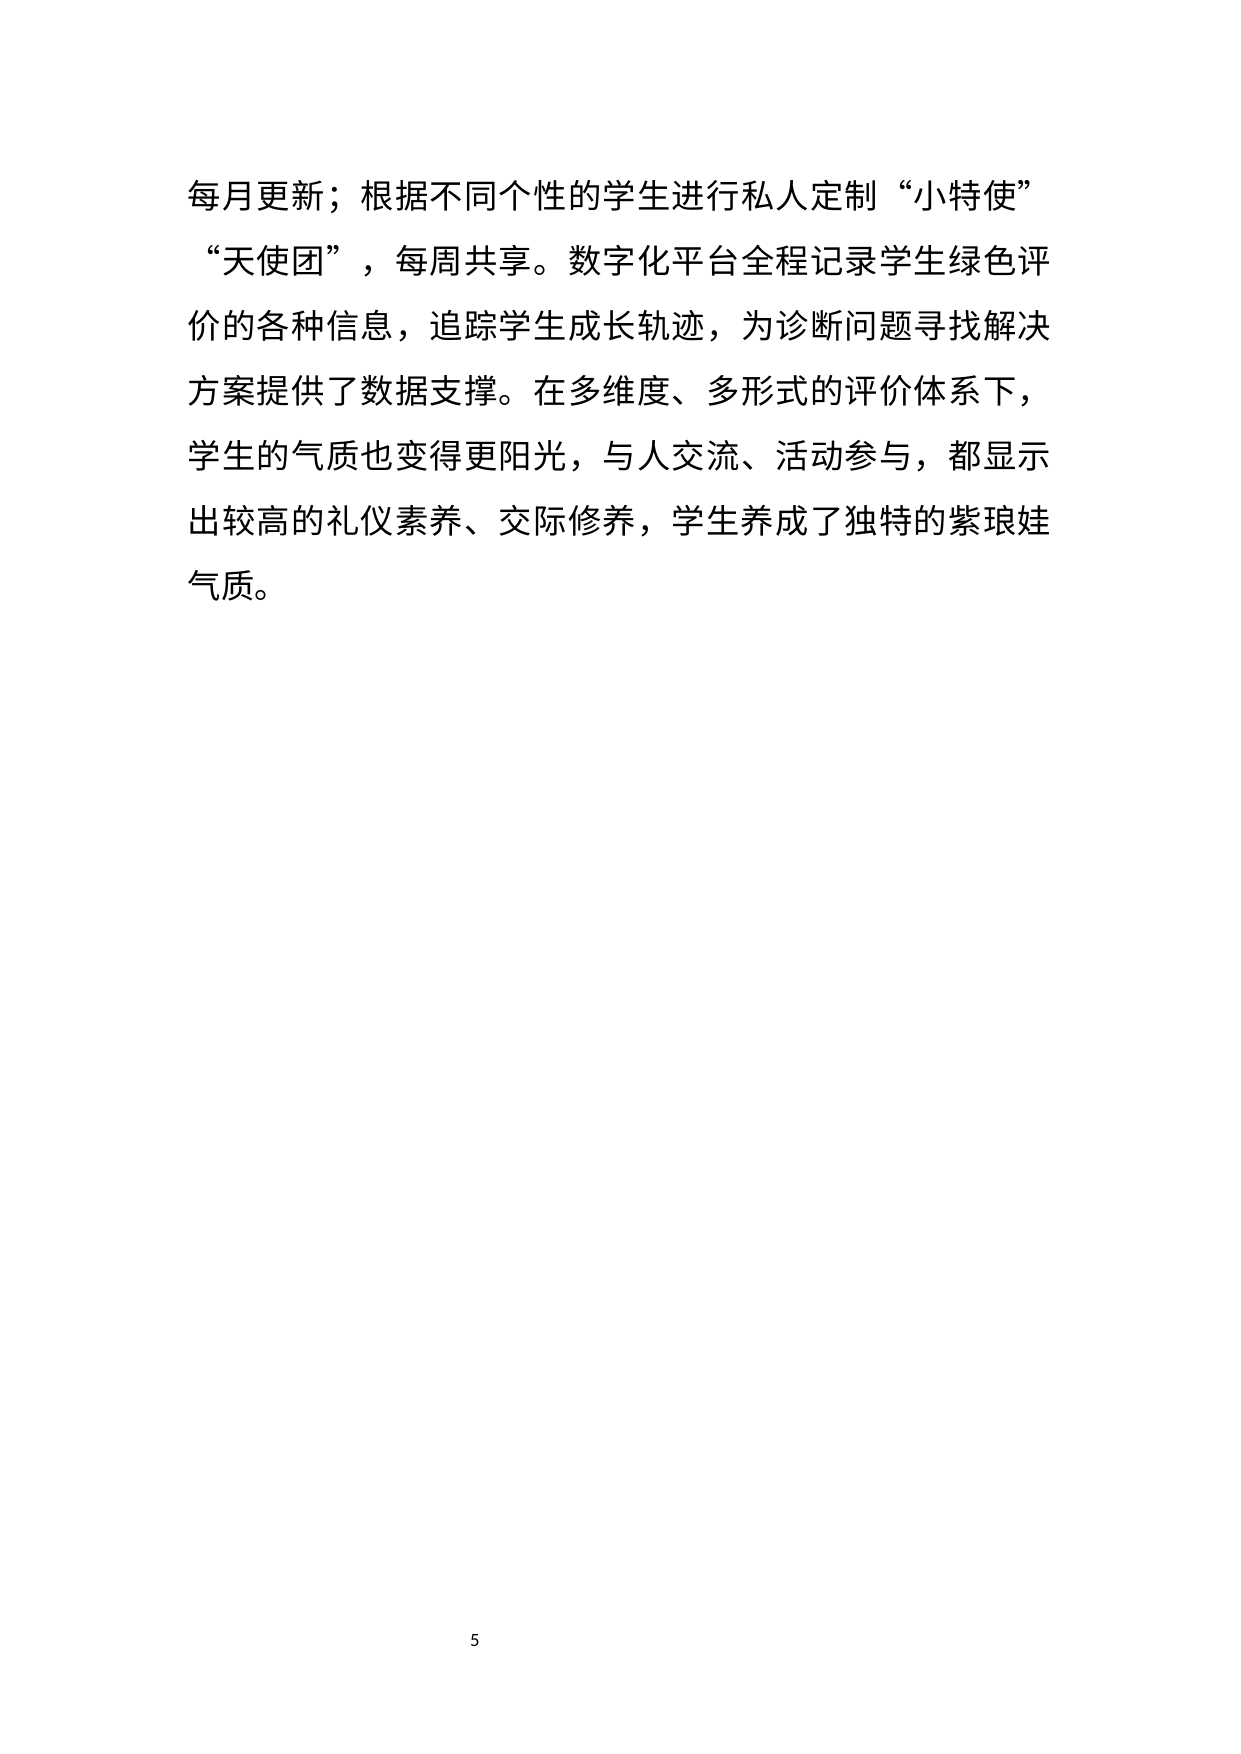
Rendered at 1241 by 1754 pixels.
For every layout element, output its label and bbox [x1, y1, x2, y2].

text [187, 162, 1053, 617]
